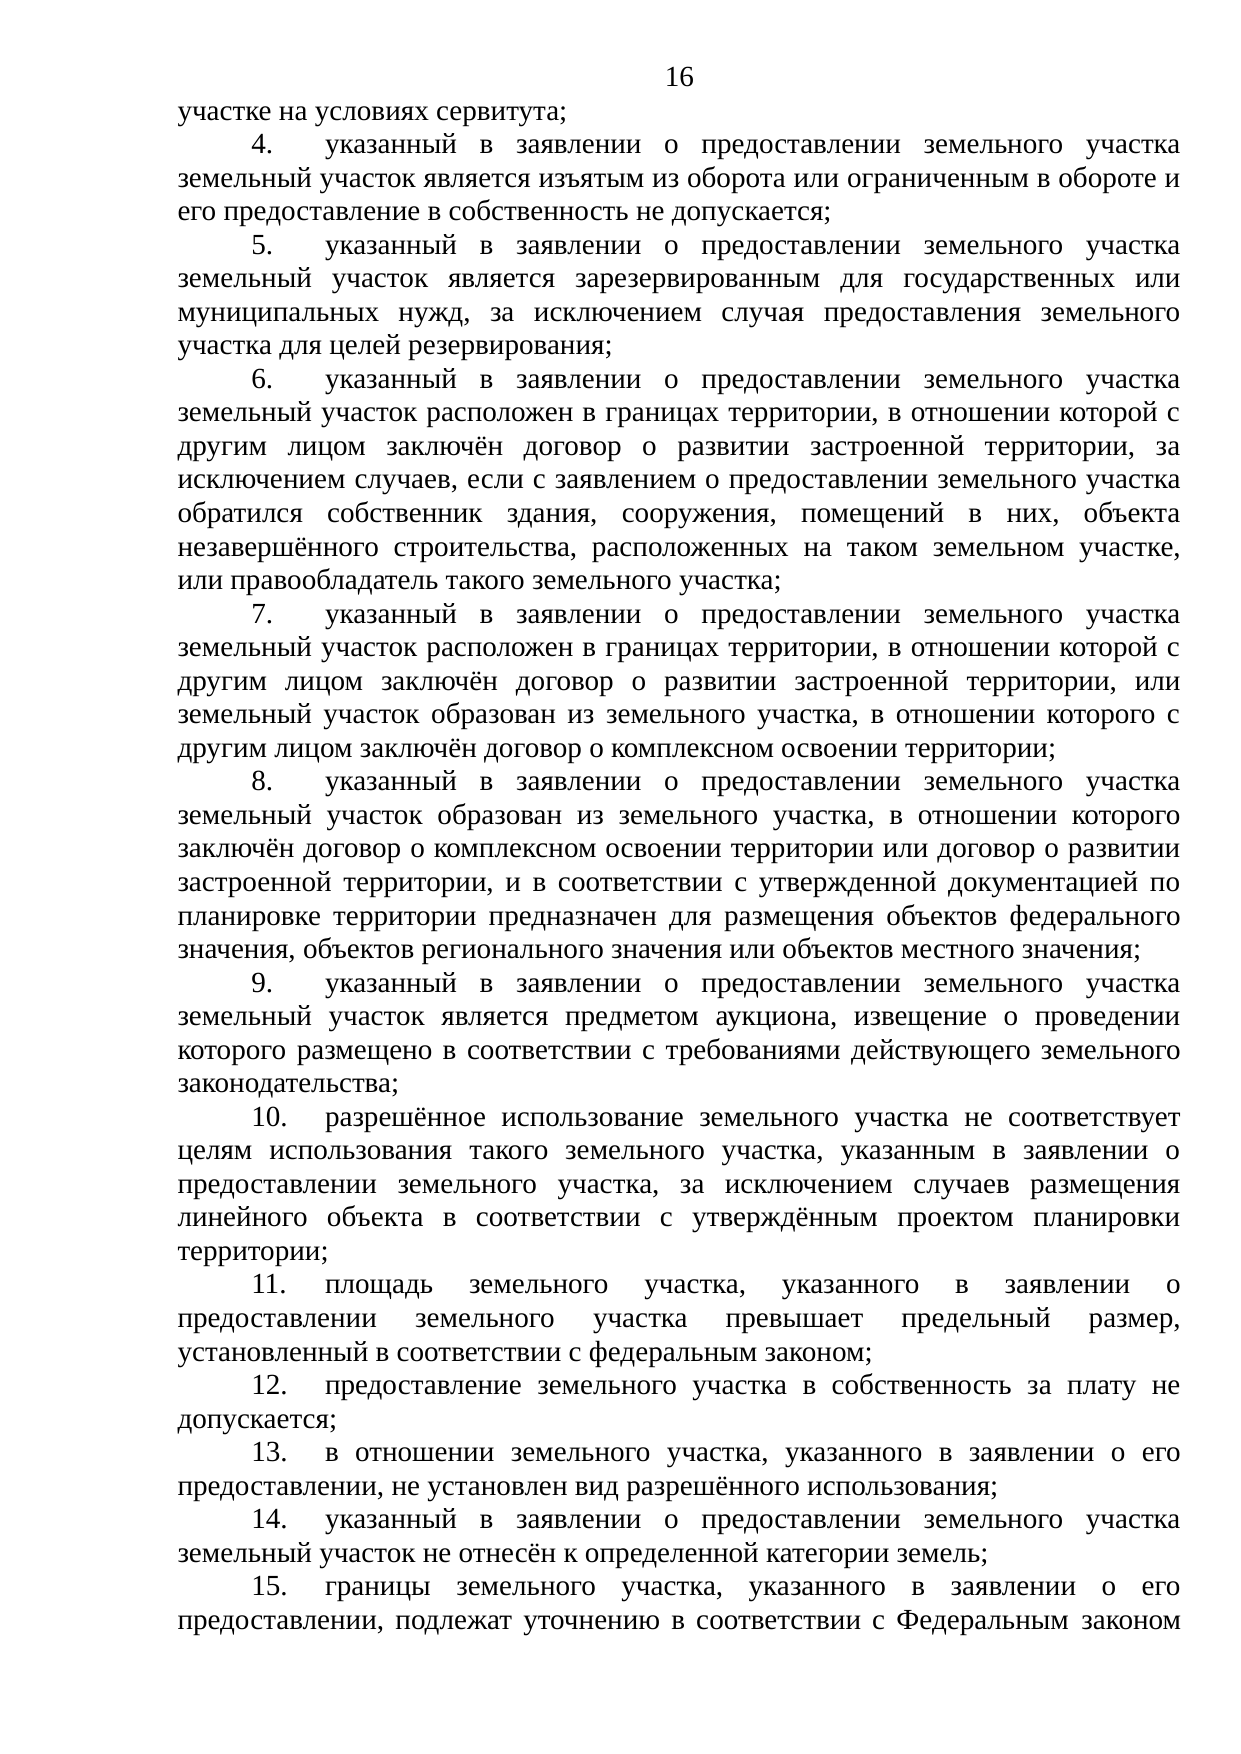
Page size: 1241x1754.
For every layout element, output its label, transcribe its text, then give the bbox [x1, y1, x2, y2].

list площадь земельного участка, указанного в заявлении о предоставлении земельного участка превышает предельный размер, установленный в соответствии с федеральным законом; [177, 1267, 1181, 1367]
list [177, 93, 1181, 126]
list указанный в заявлении о предоставлении земельного участка земельный участок расположен в границах территории, в отношении которой с другим лицом заключён договор о развитии застроенной территории, или земельный участок образован из земельного участка, в отношении которого с другим лицом заключён договор о комплексном освоении территории; [177, 596, 1181, 763]
list указанный в заявлении о предоставлении земельного участка земельный участок образован из земельного участка, в отношении которого заключён договор о комплексном освоении территории или договор о развитии застроенной территории, и в соответствии с утвержденной документацией по планировке территории предназначен для размещения объектов федерального значения, объектов регионального значения или объектов местного значения; [177, 763, 1181, 965]
list предоставление земельного участка в собственность за плату не допускается; [177, 1367, 1181, 1434]
list разрешённое использование земельного участка не соответствует целям использования такого земельного участка, указанным в заявлении о предоставлении земельного участка, за исключением случаев размещения линейного объекта в соответствии с утверждённым проектом планировки территории; [177, 1099, 1181, 1267]
list указанный в заявлении о предоставлении земельного участка земельный участок не отнесён к определенной категории земель; [177, 1501, 1181, 1568]
list в отношении земельного участка, указанного в заявлении о его предоставлении, не установлен вид разрешённого использования; [177, 1434, 1181, 1501]
list указанный в заявлении о предоставлении земельного участка земельный участок является зарезервированным для государственных или муниципальных нужд, за исключением случая предоставления земельного участка для целей резервирования; [177, 227, 1181, 361]
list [177, 1568, 1181, 1636]
list указанный в заявлении о предоставлении земельного участка земельный участок расположен в границах территории, в отношении которой с другим лицом заключён договор о развитии застроенной территории, за исключением случаев, если с заявлением о предоставлении земельного участка обратился собственник здания, сооружения, помещений в них, объекта незавершённого строительства, расположенных на таком земельном участке, или правообладатель такого земельного участка; [177, 361, 1181, 596]
list указанный в заявлении о предоставлении земельного участка земельный участок является предметом аукциона, извещение о проведении которого размещено в соответствии с требованиями действующего земельного законодательства; [177, 965, 1181, 1099]
list указанный в заявлении о предоставлении земельного участка земельный участок является изъятым из оборота или ограниченным в обороте и его предоставление в собственность не допускается; [177, 126, 1181, 227]
